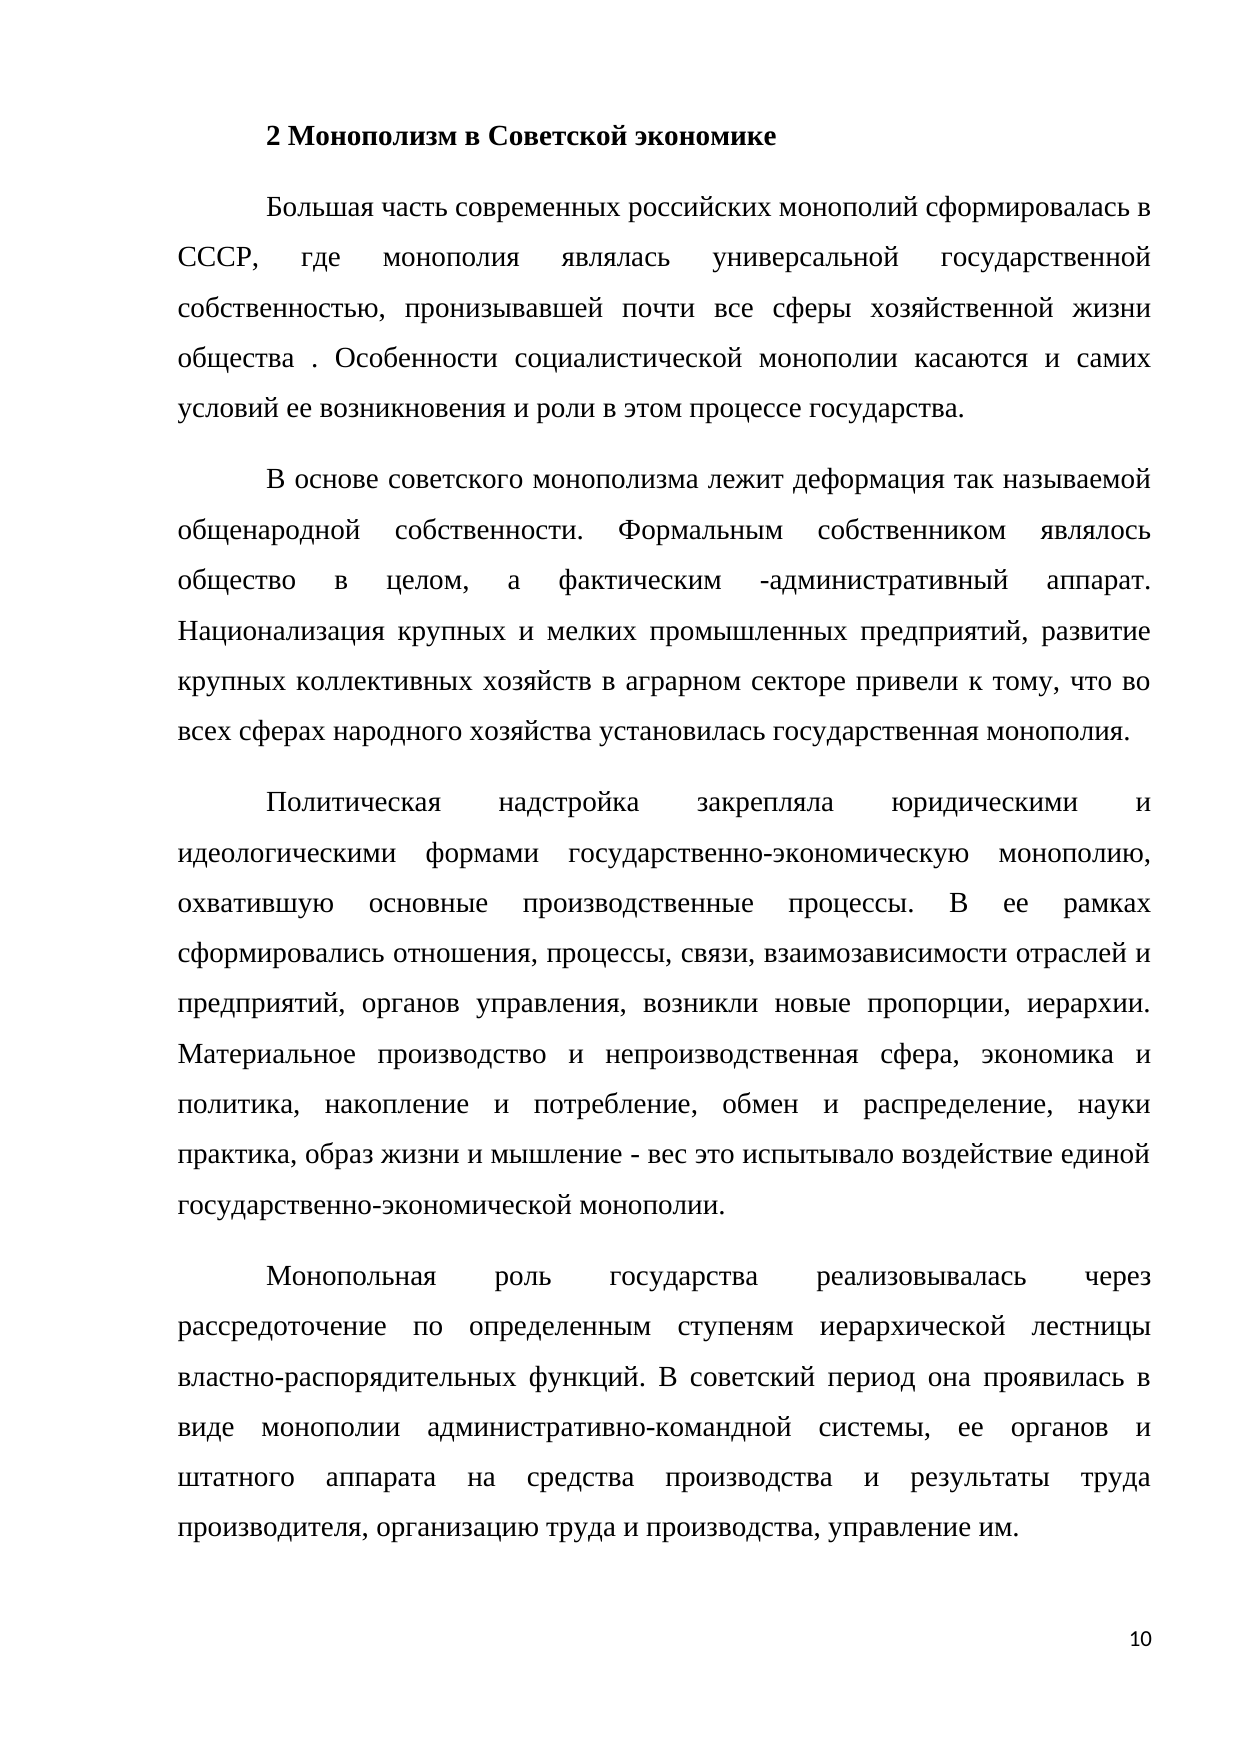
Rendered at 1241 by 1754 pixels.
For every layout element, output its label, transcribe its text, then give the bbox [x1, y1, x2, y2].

text Монопольная роль государства реализовывалась через рассредоточение по определенным ступеням иерархической лестницы властно-распорядительных функций. В советский период она проявилась в виде монополии административно-командной системы, ее органов и штатного аппарата на средства производства и результаты труда производителя, организацию труда и производства, управление им. [177, 1258, 1152, 1543]
text 2 Монополизм в Советской экономике [177, 118, 1152, 152]
text В основе советского монополизма лежит деформация так называемой общенародной собственности. Формальным собственником являлось общество в целом, а фактическим -административный аппарат. Национализация крупных и мелких промышленных предприятий, развитие крупных коллективных хозяйств в аграрном секторе привели к тому, что во всех сферах народного хозяйства установилась государственная монополия. [177, 462, 1152, 747]
text Большая часть современных российских монополий сформировалась в СССР, где монополия являлась универсальной государственной собственностью, пронизывавшей почти все сферы хозяйственной жизни общества . Особенности социалистической монополии касаются и самих условий ее возникновения и роли в этом процессе государства. [177, 189, 1152, 424]
text Политическая надстройка закрепляла юридическими и идеологическими формами государственно-экономическую монополию, охватившую основные производственные процессы. В ее рамках сформировались отношения, процессы, связи, взаимозависимости отраслей и предприятий, органов управления, возникли новые пропорции, иерархии. Материальное производство и непроизводственная сфера, экономика и политика, накопление и потребление, обмен и распределение, науки практика, образ жизни и мышление - вес это испытывало воздействие единой государственно-экономической монополии. [177, 784, 1152, 1220]
